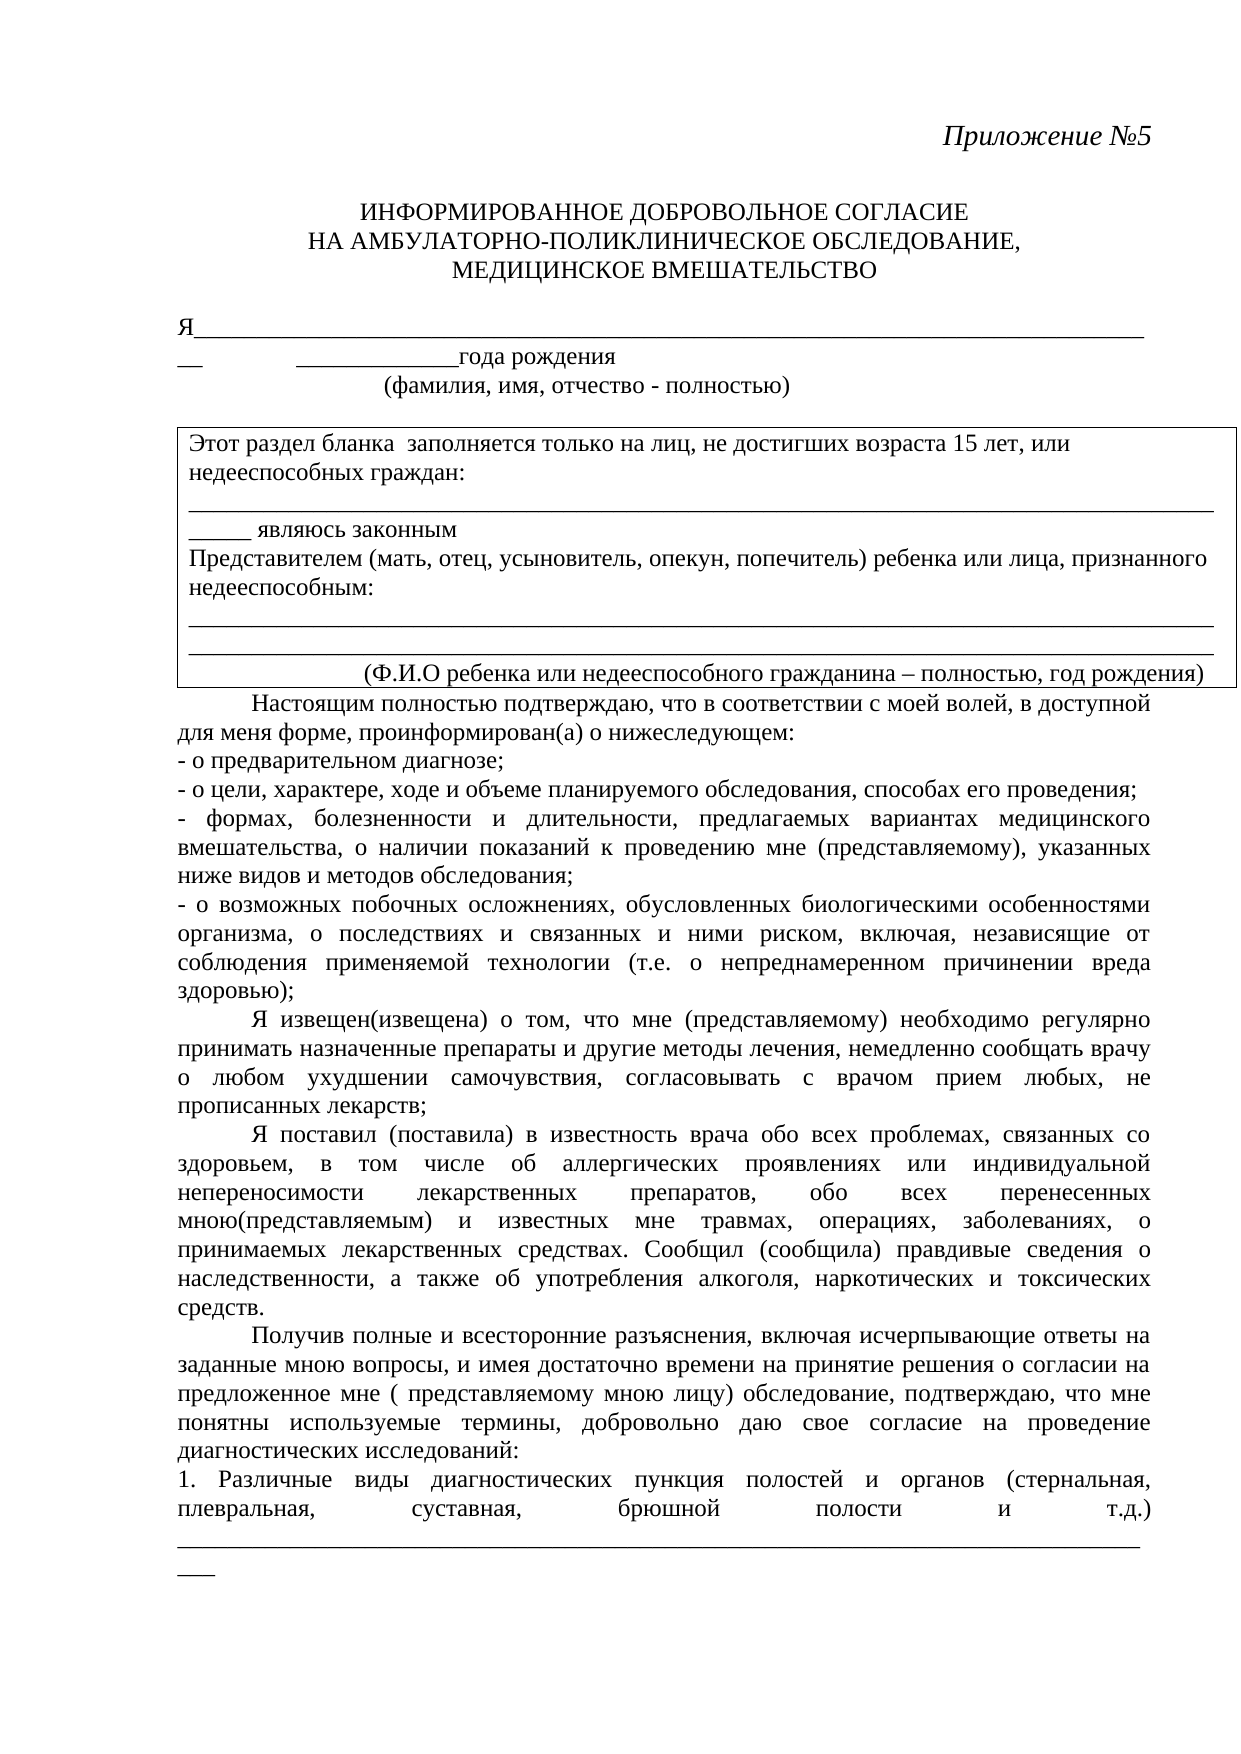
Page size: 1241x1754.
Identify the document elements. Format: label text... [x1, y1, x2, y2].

text Я поставил (поставила) в известность врача обо всех проблемах, связанных со здоровьем, в том числе об аллергических проявлениях или индивидуальной непереносимости лекарственных препаратов, обо всех перенесенных мною(представляемым) и известных мне травмах, операциях, заболеваниях, о принимаемых лекарственных средствах. Сообщил (сообщила) правдивые сведения о наследственности, а также об употребления алкоголя, наркотических и токсических средств. [177, 1119, 1152, 1321]
text Получив полные и всесторонние разъяснения, включая исчерпывающие ответы на заданные мною вопросы, и имея достаточно времени на принятие решения о согласии на предложенное мне ( представляемому мною лицу) обследование, подтверждаю, что мне понятны используемые термины, добровольно даю свое согласие на проведение диагностических исследований: [177, 1321, 1152, 1464]
text Я______________________________________________________________________________ _____________года рождения [177, 312, 1152, 370]
text Настоящим полностью подтверждаю, что в соответствии с моей волей, в доступной для меня форме, проинформирован(а) о нижеследующем: [177, 688, 1152, 746]
text 1. Различные виды диагностических пункция полостей и органов (стернальная, плевральная, суставная, брюшной полости и т.д.) ________________________________________________________________________________ [177, 1464, 1152, 1579]
table_header Этот раздел бланка заполняется только на лиц, не достигших возраста 15 лет, или недееспособных граждан: _______________________________________________________________________________________ являюсь законным Представителем (мать, отец, усыновитель, опекун, попечитель) ребенка или лица, признанного недееспособным: __________________________________________________________________________________ __________________________________________________________________________________ (Ф.И.О ребенка или недееспособного гражданина – полностью, год рождения) [178, 428, 1236, 687]
text ИНФОРМИРОВАННОЕ ДОБРОВОЛЬНОЕ СОГЛАСИЕ [177, 197, 1152, 226]
text МЕДИЦИНСКОЕ ВМЕШАТЕЛЬСТВО [177, 255, 1152, 283]
text Приложение №5 [177, 118, 1152, 152]
text НА АМБУЛАТОРНО-ПОЛИКЛИНИЧЕСКОЕ ОБСЛЕДОВАНИЕ, [177, 226, 1152, 255]
text - формах, болезненности и длительности, предлагаемых вариантах медицинского вмешательства, о наличии показаний к проведению мне (представляемому), указанных ниже видов и методов обследования; [177, 803, 1152, 889]
text Я извещен(извещена) о том, что мне (представляемому) необходимо регулярно принимать назначенные препараты и другие методы лечения, немедленно сообщать врачу о любом ухудшении самочувствия, согласовывать с врачом прием любых, не прописанных лекарств; [177, 1004, 1152, 1119]
text (фамилия, имя, отчество - полностью) [177, 370, 1152, 398]
text - о предварительном диагнозе; [177, 746, 1152, 774]
text - о возможных побочных осложнениях, обусловленных биологическими особенностями организма, о последствиях и связанных и ними риском, включая, независящие от соблюдения применяемой технологии (т.е. о непреднамеренном причинении вреда здоровью); [177, 889, 1152, 1004]
text - о цели, характере, ходе и объеме планируемого обследования, способах его проведения; [177, 774, 1152, 803]
